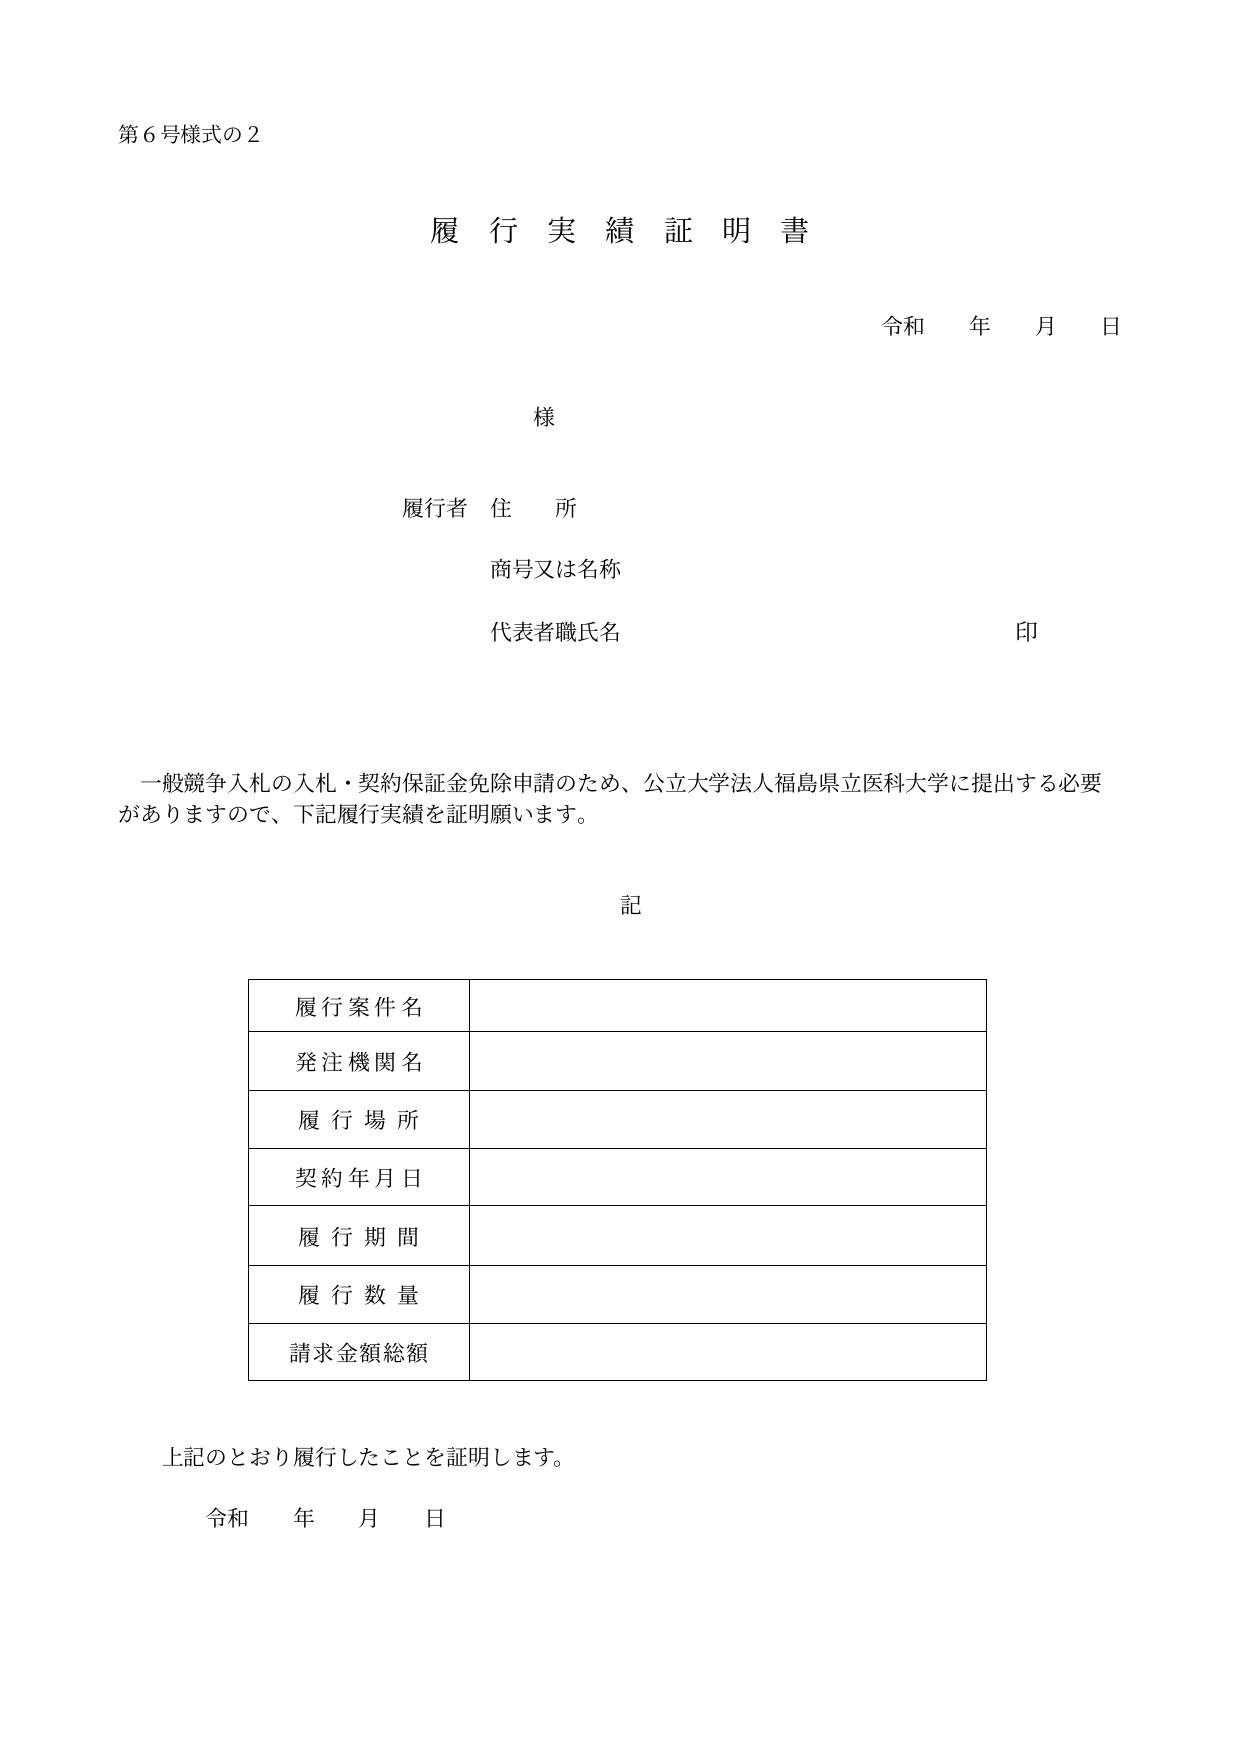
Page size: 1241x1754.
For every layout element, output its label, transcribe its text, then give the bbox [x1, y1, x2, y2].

text 上記のとおり履行したことを証明します。 [118, 1440, 1122, 1472]
table_cell [470, 1206, 986, 1265]
table_cell 発注機関名 [249, 1032, 469, 1090]
table_cell 履行数量 [249, 1266, 469, 1322]
text 記 [118, 888, 1122, 920]
text 令和 年 月 日 [118, 1501, 1122, 1533]
text 令和 年 月 日 [118, 309, 1122, 341]
table_cell 契約年月日 [249, 1149, 469, 1205]
text 様 [118, 400, 1122, 432]
table_header [470, 980, 986, 1031]
table_header 履行案件名 [249, 980, 469, 1031]
table_cell [470, 1091, 986, 1148]
text 履行者 住所 [118, 491, 1122, 523]
table_cell [470, 1032, 986, 1090]
table_cell 履行期間 [249, 1206, 469, 1265]
text 代表者職氏名 印 [118, 614, 1122, 647]
text 履 行 実 績 証 明 書 [118, 208, 1122, 249]
table_cell 請求金額総額 [249, 1324, 469, 1379]
table_cell [470, 1149, 986, 1205]
text 商号又は名称 [118, 552, 1122, 584]
table_cell [470, 1324, 986, 1379]
text 一般競争入札の入札・契約保証金免除申請のため、公立大学法人福島県立医科大学に提出する必要がありますので、下記履行実績を証明願います。 [118, 766, 1122, 829]
text 第６号様式の２ [118, 118, 1122, 148]
table_cell 履行場所 [249, 1091, 469, 1148]
table_cell [470, 1266, 986, 1322]
